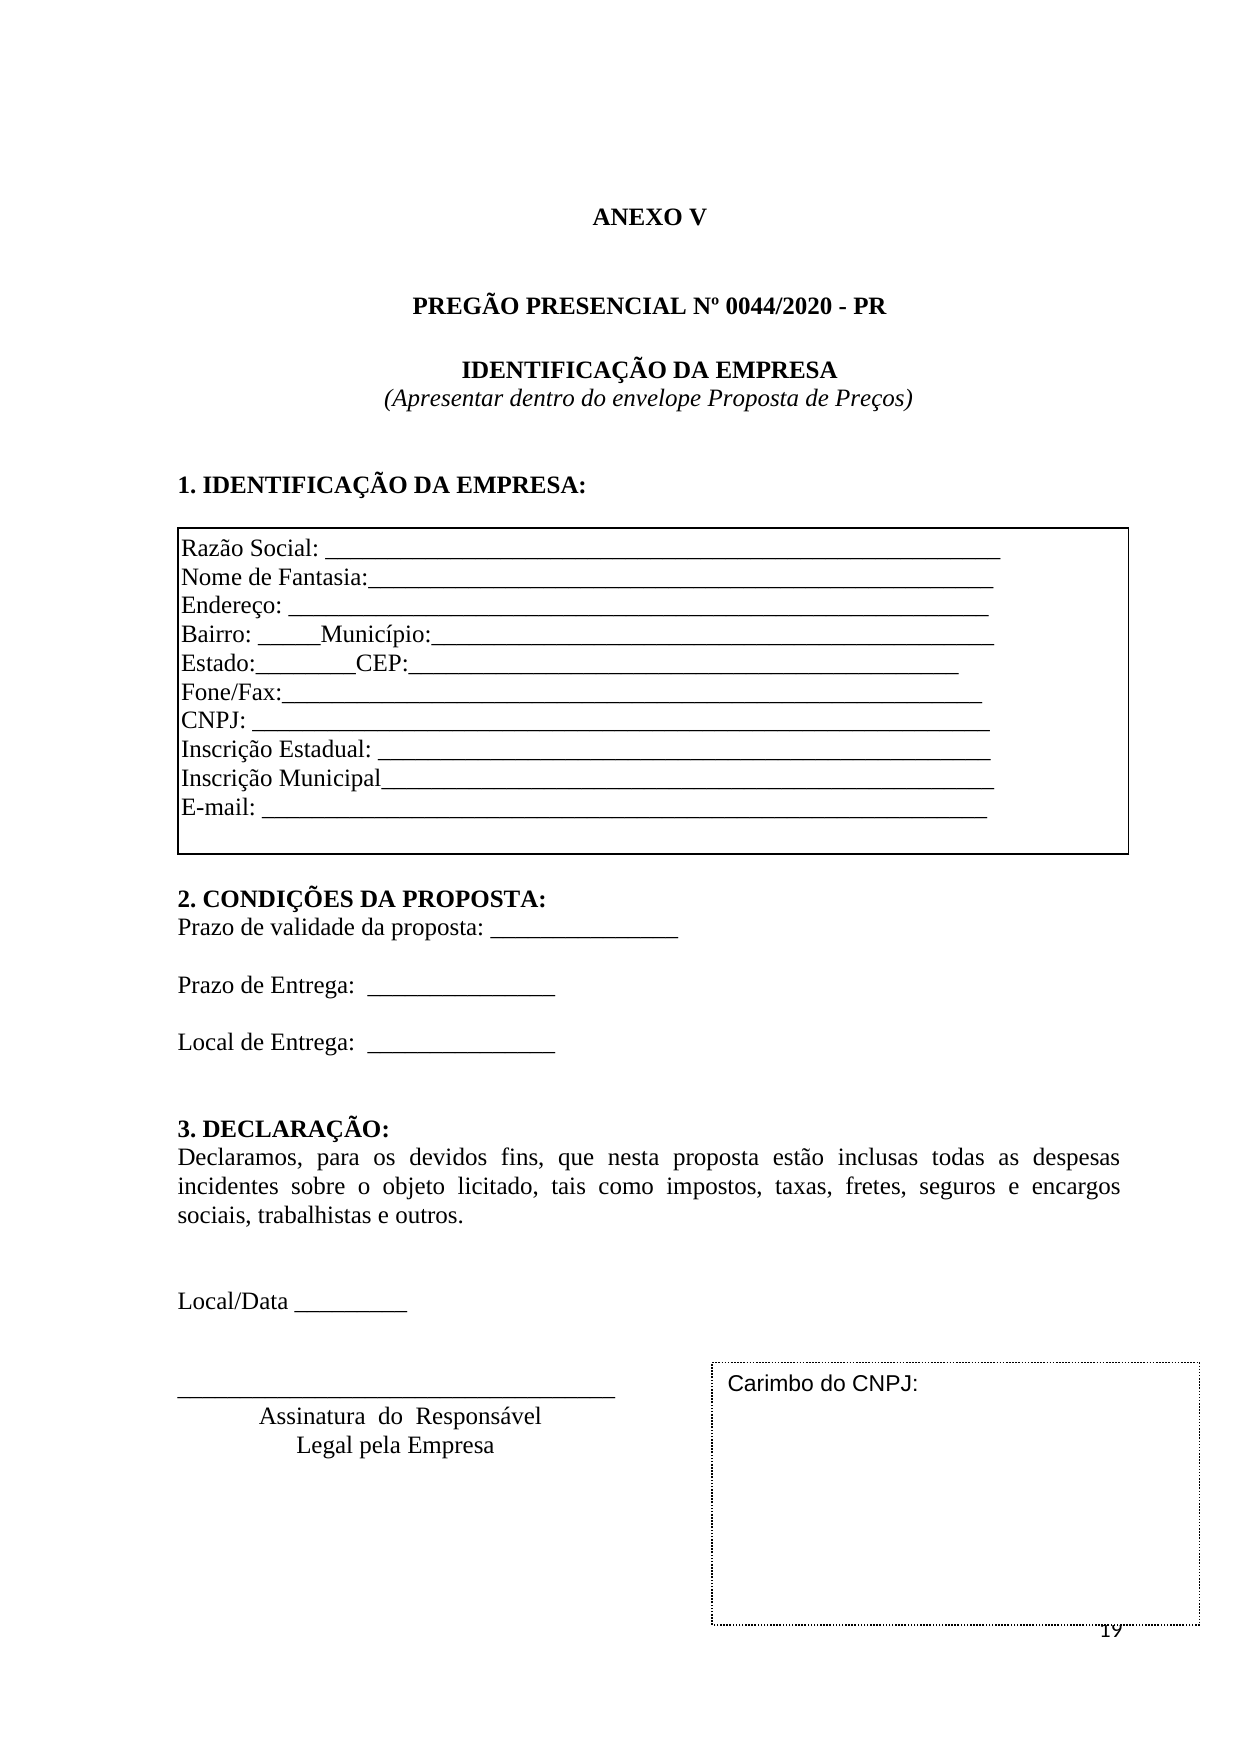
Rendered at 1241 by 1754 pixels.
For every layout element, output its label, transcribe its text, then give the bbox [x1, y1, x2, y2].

text CNPJ: ___________________________________________________________ [181, 706, 1126, 734]
text Endereço: ________________________________________________________ [181, 591, 1126, 619]
text Estado:________CEP:____________________________________________ Fone/Fax:________________________________________________________ [181, 648, 1126, 706]
text Inscrição Estadual: _________________________________________________ [181, 734, 1126, 763]
text 3. DECLARAÇÃO: [177, 1114, 1122, 1142]
text Local/Data _________ [177, 1286, 1122, 1315]
text PREGÃO PRESENCIAL Nº 0044/2020 - PR [177, 291, 1122, 320]
text Razão Social: ______________________________________________________ [179, 531, 1128, 562]
text IDENTIFICAÇÃO DA EMPRESA [177, 355, 1122, 383]
text E-mail: __________________________________________________________ [181, 792, 1126, 821]
text Nome de Fantasia:__________________________________________________ [181, 562, 1126, 591]
text Inscrição Municipal_________________________________________________ [181, 763, 1126, 792]
text Assinatura do Responsável [177, 1401, 712, 1430]
text Legal pela Empresa [177, 1430, 712, 1459]
text ANEXO V [177, 202, 1122, 231]
text Declaramos, para os devidos fins, que nesta proposta estão inclusas todas as despesas incidentes sobre o objeto licitado, tais como impostos, taxas, fretes, seguros e encargos sociais, trabalhistas e outros. [177, 1142, 1122, 1229]
text (Apresentar dentro do envelope Proposta de Preços) [177, 383, 1122, 412]
text ___________________________________ [177, 1372, 712, 1401]
text Local de Entrega: _______________ [177, 1027, 1122, 1056]
text Prazo de validade da proposta: _______________ [177, 912, 1122, 941]
text Bairro: _____Município:_____________________________________________ [181, 619, 1126, 648]
text 2. CONDIÇÕES DA PROPOSTA: [177, 884, 1122, 912]
text Prazo de Entrega: _______________ [177, 970, 1122, 999]
text 1. IDENTIFICAÇÃO DA EMPRESA: [177, 470, 1122, 498]
